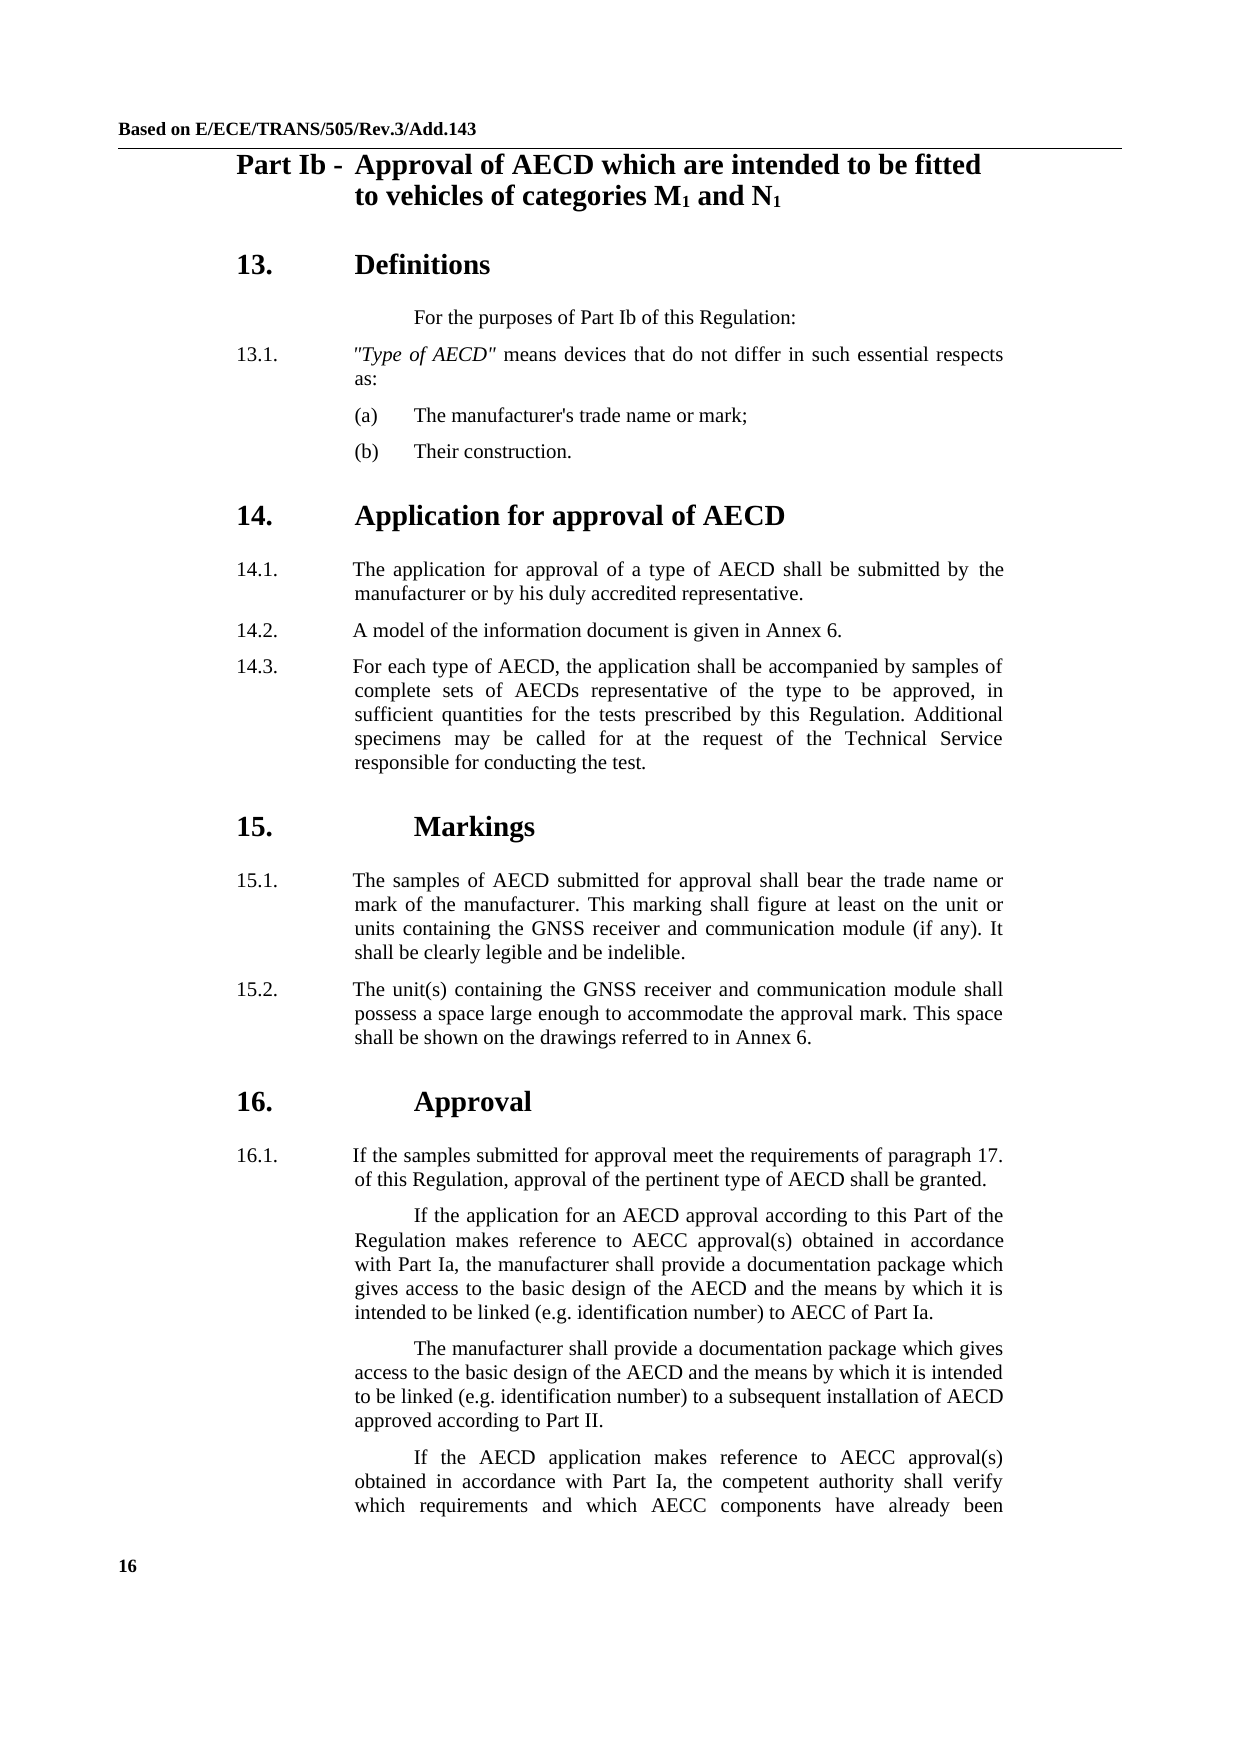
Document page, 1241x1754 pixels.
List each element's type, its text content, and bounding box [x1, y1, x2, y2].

list The manufacturer shall provide a documentation package which gives access to the basic design of the AECD and the means by which it is intended to be linked (e.g. identification number) to a subsequent installation of AECD approved according to Part II. [354, 1336, 1004, 1432]
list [354, 1445, 1004, 1517]
text 14.2. A model of the information document is given in Annex 6. [236, 617, 1004, 642]
text 14. Application for approval of AECD [118, 501, 1004, 532]
text 13. Definitions [118, 249, 1004, 280]
text 16. Approval [118, 1087, 1004, 1118]
text 15. Markings [118, 812, 1004, 843]
text Part Ib - Approval of AECD which are intended to be fitted to vehicles of categories M1 and N1 [118, 149, 1004, 212]
text (b) Their construction. [354, 439, 1004, 463]
text 14.3. For each type of AECD, the application shall be accompanied by samples of complete sets of AECDs representative of the type to be approved, in sufficient quantities for the tests prescribed by this Regulation. Additional specimens may be called for at the request of the Technical Service responsible for conducting the test. [236, 654, 1004, 774]
list If the application for an AECD approval according to this Part of the Regulation makes reference to AECC approval(s) obtained in accordance with Part Ia, the manufacturer shall provide a documentation package which gives access to the basic design of the AECD and the means by which it is intended to be linked (e.g. identification number) to AECC of Part Ia. [354, 1203, 1004, 1324]
text 14.1. The application for approval of a type of AECD shall be submitted by the manufacturer or by his duly accredited representative. [236, 557, 1004, 605]
text (a) The manufacturer's trade name or mark; [354, 402, 1004, 427]
text 13.1. "Type of AECD" means devices that do not differ in such essential respects as: [236, 342, 1004, 390]
text 15.1. The samples of AECD submitted for approval shall bear the trade name or mark of the manufacturer. This marking shall figure at least on the unit or units containing the GNSS receiver and communication module (if any). It shall be clearly legible and be indelible. [236, 868, 1004, 964]
text 16.1. If the samples submitted for approval meet the requirements of paragraph 17. of this Regulation, approval of the pertinent type of AECD shall be granted. [236, 1143, 1004, 1191]
text 15.2. The unit(s) containing the GNSS receiver and communication module shall possess a space large enough to accommodate the approval mark. This space shall be shown on the drawings referred to in Annex 6. [236, 977, 1004, 1049]
text For the purposes of Part Ib of this Regulation: [354, 305, 1004, 329]
